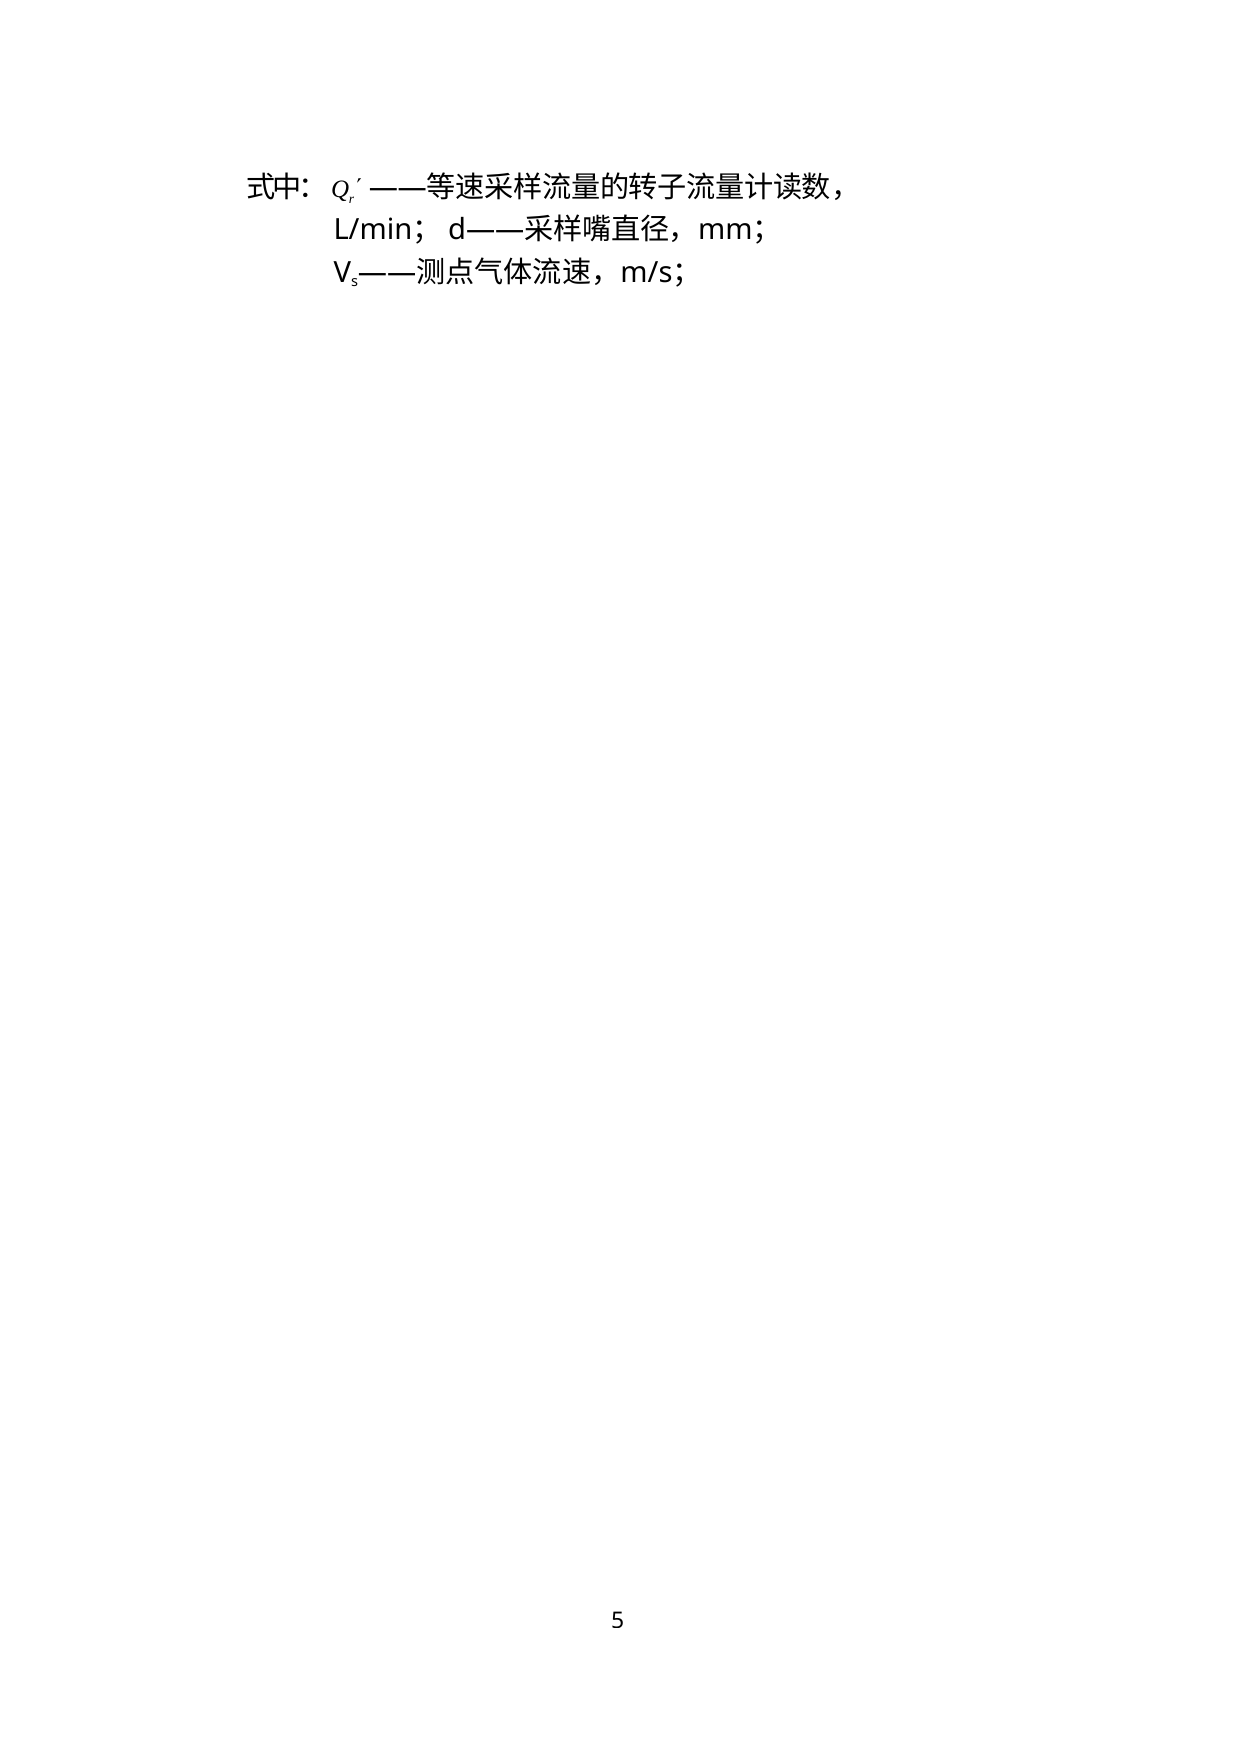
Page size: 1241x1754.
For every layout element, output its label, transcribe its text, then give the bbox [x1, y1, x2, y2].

text Vs——测点气体流速，m/s； [333, 248, 1190, 291]
text 式中： Qr ——等速采样流量的转子流量计读数，L/min； d——采样嘴直径，mm； [246, 164, 965, 248]
